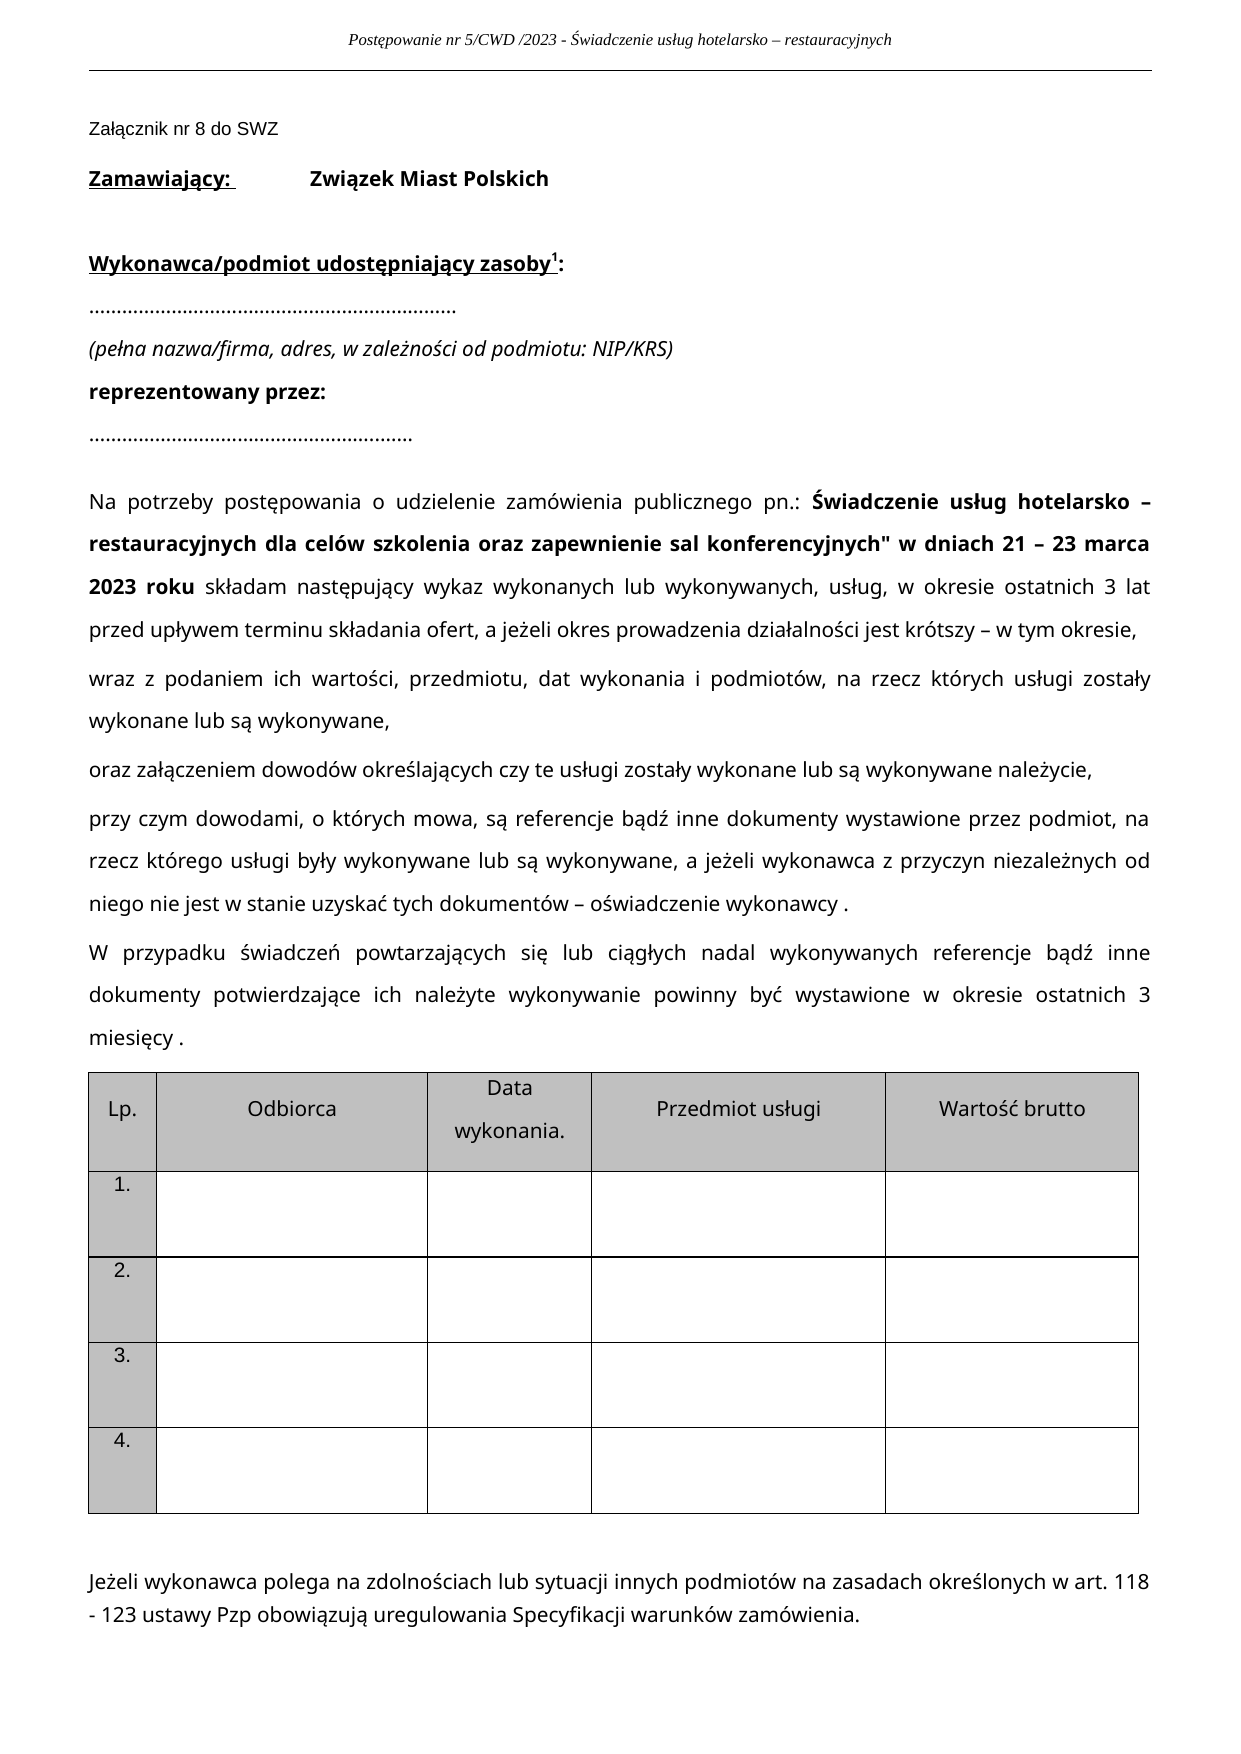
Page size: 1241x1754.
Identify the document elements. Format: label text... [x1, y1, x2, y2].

table_cell [592, 1343, 885, 1427]
text Załącznik nr 8 do SWZ [89, 118, 1152, 140]
text Na potrzeby postępowania o udzielenie zamówienia publicznego pn.: Świadczenie usług hotelarsko – restauracyjnych dla celów szkolenia oraz zapewnienie sal konferencyjnych" w dniach 21 – 23 marca 2023 roku składam następujący wykaz wykonanych lub wykonywanych, usług, w okresie ostatnich 3 lat przed upływem terminu składania ofert, a jeżeli okres prowadzenia działalności jest krótszy – w tym okresie, [89, 487, 1152, 643]
table_header Wartość brutto [886, 1073, 1138, 1171]
table_cell [89, 1428, 156, 1513]
text ………………………………….……………………… [89, 292, 620, 320]
table_cell [157, 1343, 427, 1427]
table_cell [428, 1428, 591, 1513]
table_cell [592, 1172, 885, 1256]
table_header Przedmiot usługi [592, 1073, 885, 1171]
table_cell [89, 1172, 156, 1256]
text Zamawiający: Związek Miast Polskich [89, 164, 1152, 192]
table_cell [89, 1258, 156, 1342]
table_cell [592, 1258, 885, 1342]
table_cell [157, 1258, 427, 1342]
text Jeżeli wykonawca polega na zdolnościach lub sytuacji innych podmiotów na zasadach określonych w art. 118 - 123 ustawy Pzp obowiązują uregulowania Specyfikacji warunków zamówienia. [89, 1567, 1152, 1628]
text oraz załączeniem dowodów określających czy te usługi zostały wykonane lub są wykonywane należycie, [89, 755, 1152, 783]
table_cell [886, 1258, 1138, 1342]
text reprezentowany przez: [89, 377, 1152, 405]
table_header Data wykonania. [428, 1073, 591, 1171]
table_cell [428, 1172, 591, 1256]
text W przypadku świadczeń powtarzających się lub ciągłych nadal wykonywanych referencje bądź inne dokumenty potwierdzające ich należyte wykonywanie powinny być wystawione w okresie ostatnich 3 miesięcy . [89, 938, 1152, 1052]
table_cell [886, 1428, 1138, 1513]
table_cell [428, 1343, 591, 1427]
table_cell [886, 1343, 1138, 1427]
text Wykonawca/podmiot udostępniający zasoby1: [89, 249, 1152, 277]
table_cell [428, 1258, 591, 1342]
text (pełna nazwa/firma, adres, w zależności od podmiotu: NIP/KRS) [89, 334, 1152, 363]
table_header Lp. [89, 1073, 156, 1171]
text przy czym dowodami, o których mowa, są referencje bądź inne dokumenty wystawione przez podmiot, na rzecz którego usługi były wykonywane lub są wykonywane, a jeżeli wykonawca z przyczyn niezależnych od niego nie jest w stanie uzyskać tych dokumentów – oświadczenie wykonawcy . [89, 804, 1152, 918]
table_cell [157, 1172, 427, 1256]
table_cell [89, 1343, 156, 1427]
text ……………………………………………..…… [89, 419, 531, 448]
table_cell [157, 1428, 427, 1513]
table_header Odbiorca [157, 1073, 427, 1171]
table_cell [592, 1428, 885, 1513]
text wraz z podaniem ich wartości, przedmiotu, dat wykonania i podmiotów, na rzecz których usługi zostały wykonane lub są wykonywane, [89, 664, 1152, 735]
table_cell [886, 1172, 1138, 1256]
